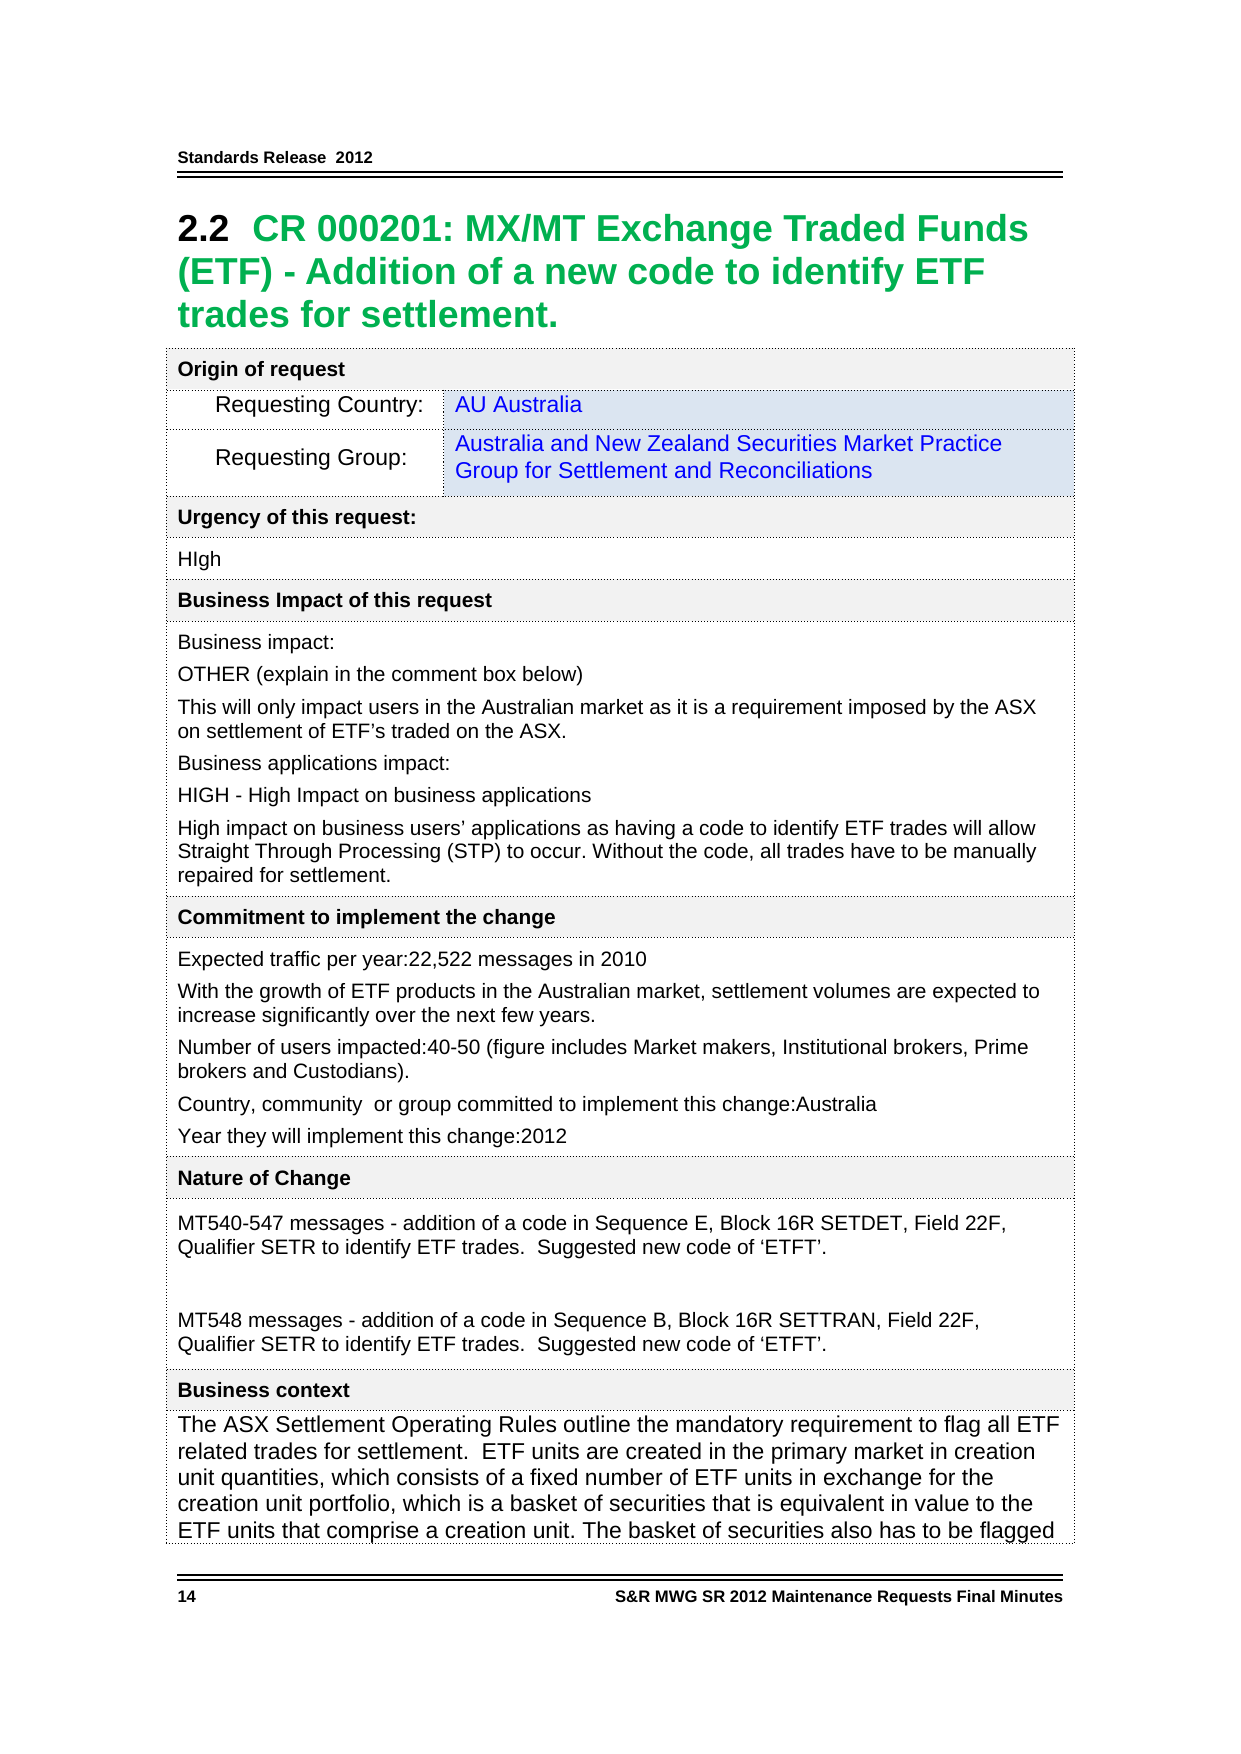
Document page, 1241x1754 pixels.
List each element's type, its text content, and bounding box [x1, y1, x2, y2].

table_cell Requesting Group: [166, 429, 443, 496]
table_cell MT540-547 messages - addition of a code in Sequence E, Block 16R SETDET, Field 22F, Qualifier SETR to identify ETF trades. Suggested new code of ‘ETFT’. MT548 messages - addition of a code in Sequence B, Block 16R SETTRAN, Field 22F, Qualifier SETR to identify ETF trades. Suggested new code of ‘ETFT’. [166, 1198, 1074, 1368]
table_cell Business context [166, 1369, 1074, 1410]
table_cell Business impact: OTHER (explain in the comment box below) This will only impact users in the Australian market as it is a requirement imposed by the ASX on settlement of ETF’s traded on the ASX. Business applications impact: HIGH - High Impact on business applications High impact on business users’ applications as having a code to identify ETF trades will allow Straight Through Processing (STP) to occur. Without the code, all trades have to be manually repaired for settlement. [166, 621, 1074, 896]
table_header Origin of request [166, 348, 1074, 389]
table_cell Expected traffic per year:22,522 messages in 2010 With the growth of ETF products in the Australian market, settlement volumes are expected to increase significantly over the next few years. Number of users impacted:40-50 (figure includes Market makers, Institutional brokers, Prime brokers and Custodians). Country, community or group committed to implement this change:Australia Year they will implement this change:2012 [166, 937, 1074, 1156]
table_cell AU Australia [444, 390, 1074, 429]
table_cell Commitment to implement the change [166, 896, 1074, 937]
table_cell Requesting Country: [166, 390, 443, 429]
table_cell Business Impact of this request [166, 579, 1074, 621]
table_cell HIgh [166, 537, 1074, 579]
table_cell Australia and New Zealand Securities Market Practice Group for Settlement and Reconciliations [444, 429, 1074, 496]
subtitle CR 000201: MX/MT Exchange Traded Funds (ETF) - Addition of a new code to identify ETF trades for settlement. [177, 206, 1092, 335]
table_cell Urgency of this request: [166, 496, 1074, 537]
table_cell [166, 1410, 1074, 1543]
table_cell Nature of Change [166, 1156, 1074, 1198]
